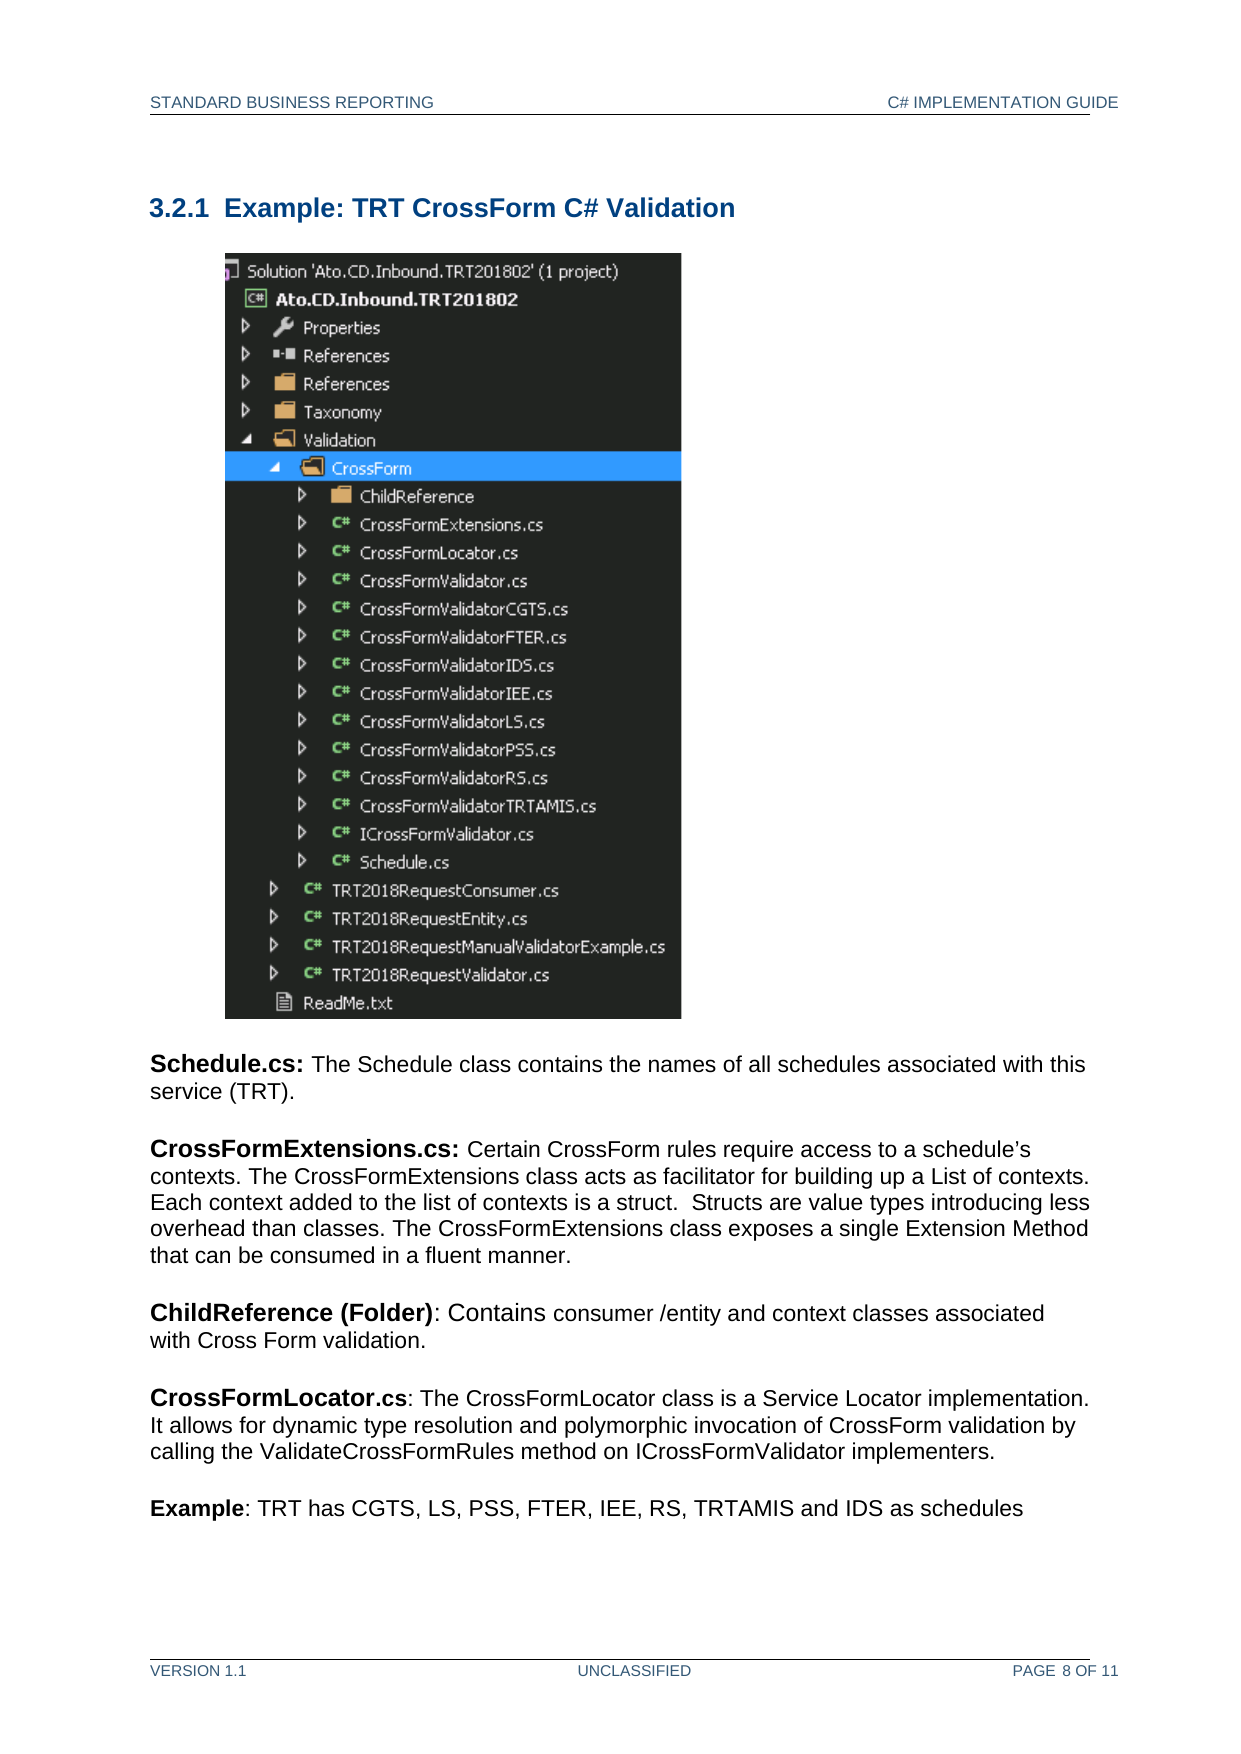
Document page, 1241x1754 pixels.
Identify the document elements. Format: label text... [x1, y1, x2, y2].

text Example: TRT has CGTS, LS, PSS, FTER, IEE, RS, TRTAMIS and IDS as schedules [150, 1495, 1090, 1521]
text Schedule.cs: The Schedule class contains the names of all schedules associated with this service (TRT). [150, 1049, 1090, 1104]
text CrossFormLocator.cs: The CrossFormLocator class is a Service Locator implementation. It allows for dynamic type resolution and polymorphic invocation of CrossForm validation by calling the ValidateCrossFormRules method on ICrossFormValidator implementers. [150, 1383, 1090, 1465]
text CrossFormExtensions.cs: Certain CrossForm rules require access to a schedule’s contexts. The CrossFormExtensions class acts as facilitator for building up a List of contexts. Each context added to the list of contexts is a struct. Structs are value types introducing less overhead than classes. The CrossFormExtensions class exposes a single Extension Method that can be consumed in a fluent manner. [150, 1134, 1090, 1268]
text ChildReference (Folder): Contains consumer /entity and context classes associated with Cross Form validation. [150, 1298, 1090, 1353]
picture [225, 253, 682, 1019]
subtitle Example: TRT CrossForm C# Validation [149, 192, 1090, 223]
